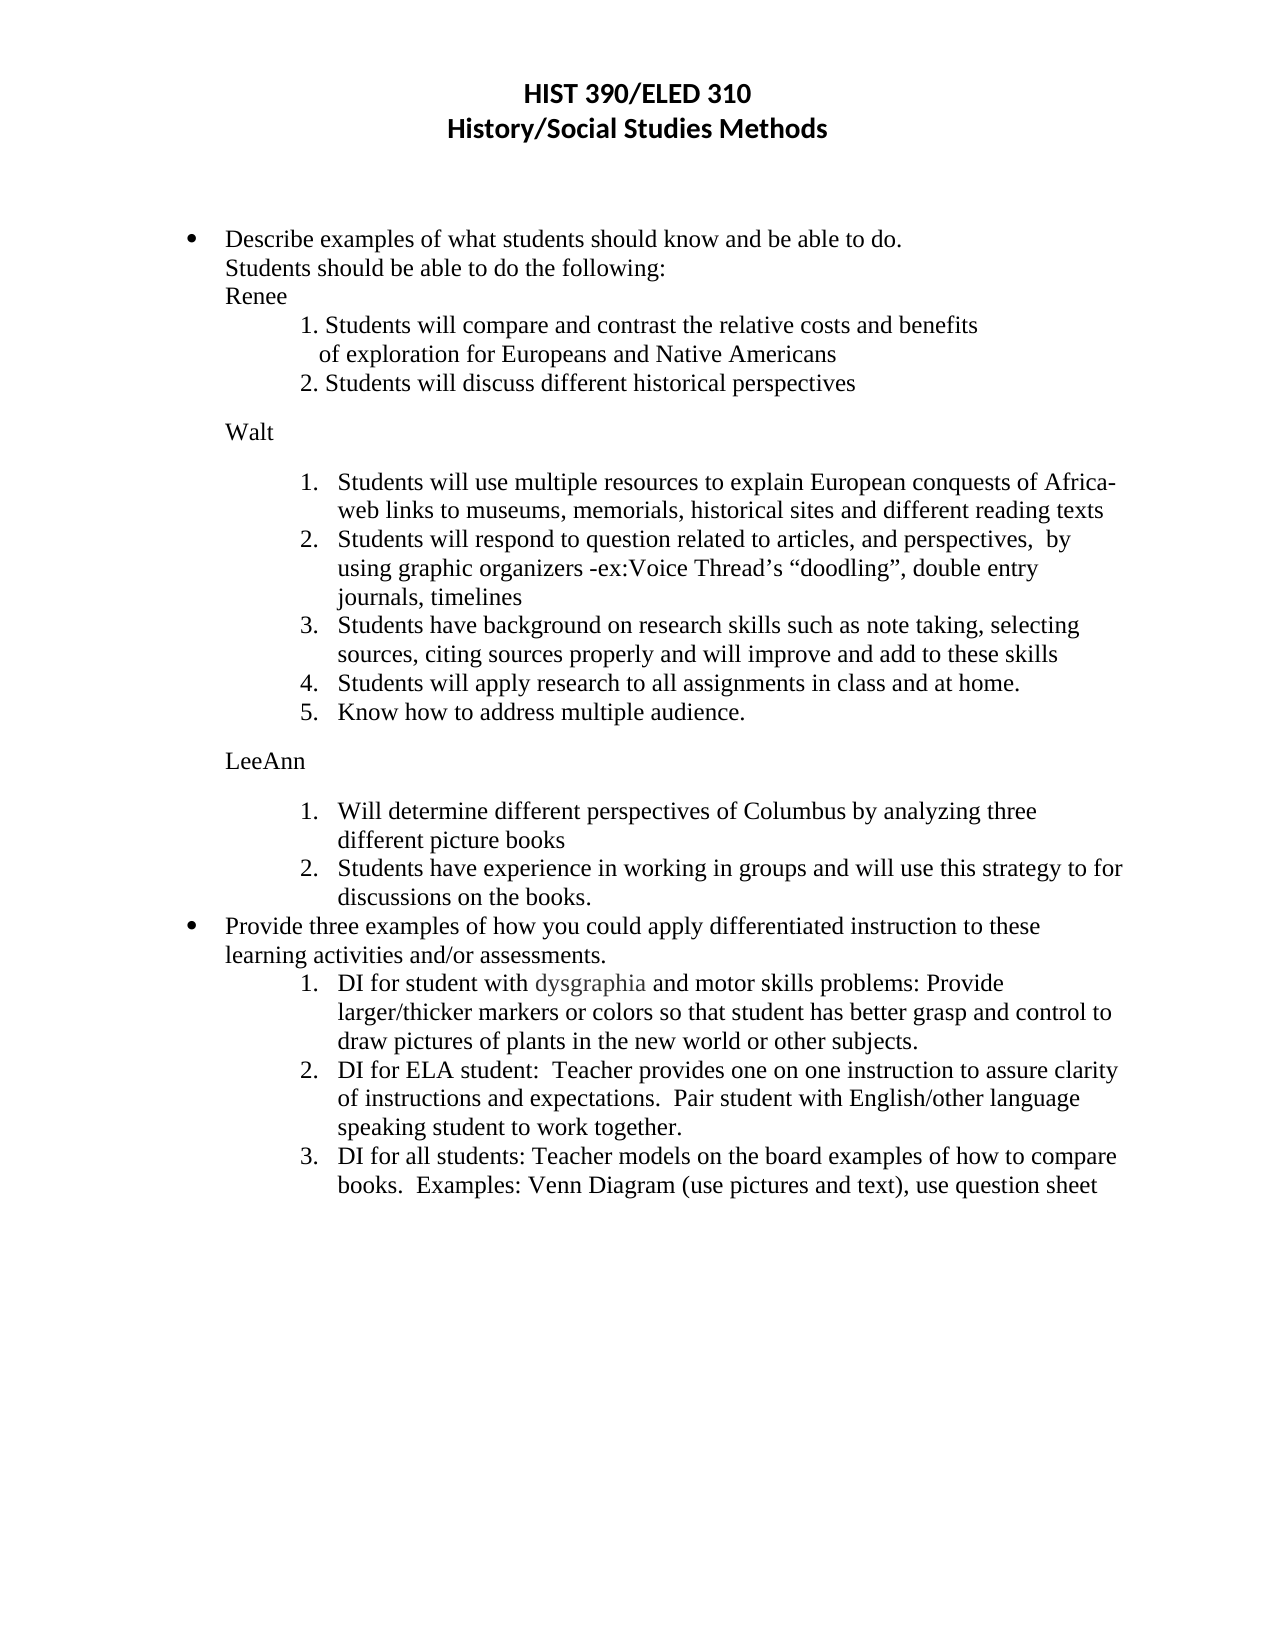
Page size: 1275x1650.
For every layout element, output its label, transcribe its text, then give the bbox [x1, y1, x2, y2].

list Students will use multiple resources to explain European conquests of Africa-web links to museums, memorials, historical sites and different reading texts [300, 467, 1125, 524]
list Provide three examples of how you could apply differentiated instruction to these learning activities and/or assessments. [187, 911, 1125, 968]
list 1. Students will compare and contrast the relative costs and benefits of exploration for Europeans and Native Americans [225, 310, 1125, 368]
text LeeAnn [150, 746, 1125, 775]
list Students will respond to question related to articles, and perspectives, by using graphic organizers -ex:Voice Thread’s “doodling”, double entry journals, timelines [300, 524, 1125, 611]
list DI for ELA student: Teacher provides one on one instruction to assure clarity of instructions and expectations. Pair student with English/other language speaking student to work together. [300, 1055, 1125, 1141]
list DI for student with dysgraphia and motor skills problems: Provide larger/thicker markers or colors so that student has better grasp and control to draw pictures of plants in the new world or other subjects. [300, 968, 1125, 1055]
text Walt [150, 417, 1125, 446]
list Know how to address multiple audience. [300, 697, 1125, 726]
list 2. Students will discuss different historical perspectives [225, 368, 1125, 396]
list Students have experience in working in groups and will use this strategy to for discussions on the books. [300, 853, 1125, 911]
list Students should be able to do the following: [225, 253, 1125, 281]
list Renee [225, 281, 1125, 310]
list Will determine different perspectives of Columbus by analyzing three different picture books [300, 796, 1125, 853]
list Students will apply research to all assignments in class and at home. [300, 668, 1125, 697]
list Describe examples of what students should know and be able to do. [187, 224, 1125, 253]
list Students have background on research skills such as note taking, selecting sources, citing sources properly and will improve and add to these skills [300, 611, 1125, 668]
list DI for all students: Teacher models on the board examples of how to compare books. Examples: Venn Diagram (use pictures and text), use question sheet [300, 1141, 1125, 1198]
